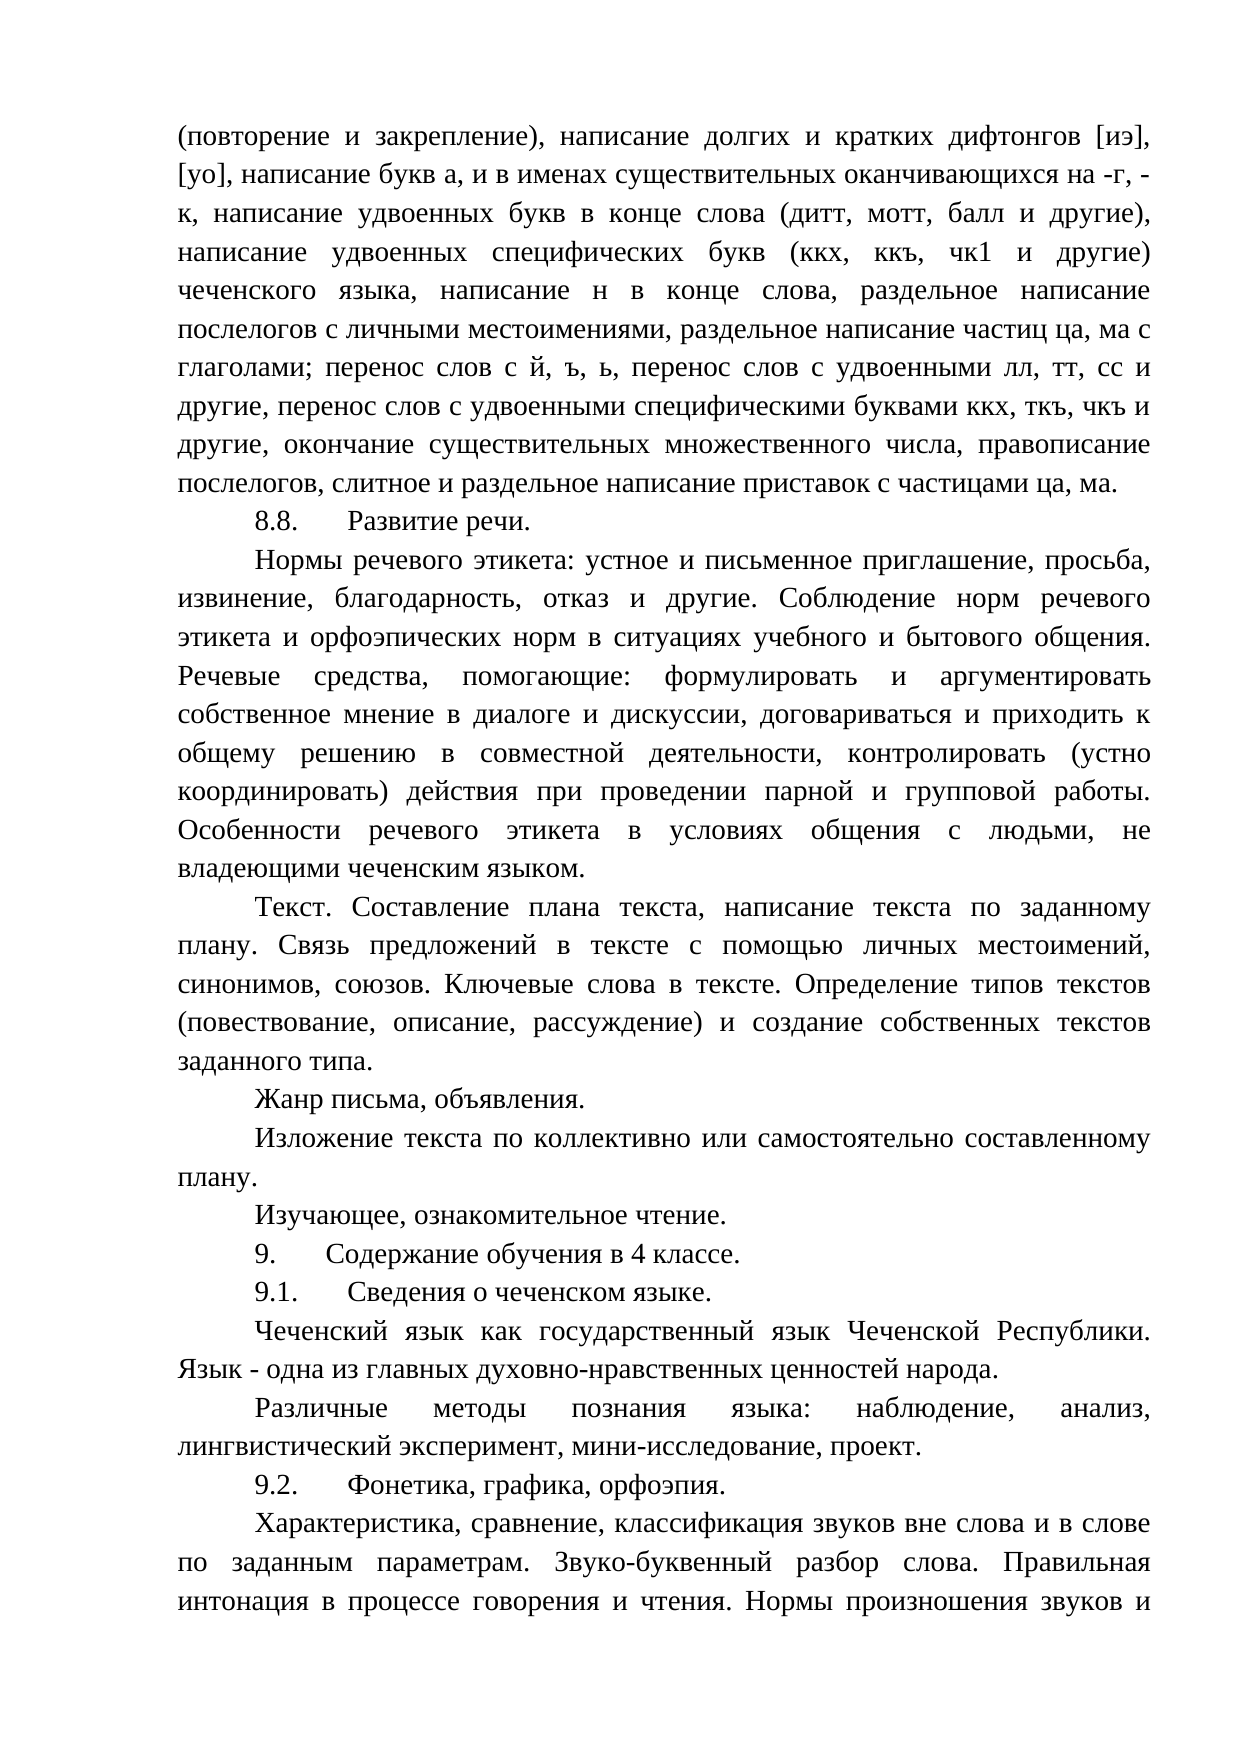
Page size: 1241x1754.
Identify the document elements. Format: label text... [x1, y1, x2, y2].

list Содержание обучения в 4 классе. [177, 1236, 1152, 1269]
list Развитие речи. [177, 503, 1152, 537]
text Текст. Составление плана текста, написание текста по заданному плану. Связь предложений в тексте с помощью личных местоимений, синонимов, союзов. Ключевые слова в тексте. Определение типов текстов (повествование, описание, рассуждение) и создание собственных текстов заданного типа. [177, 889, 1152, 1077]
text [177, 1506, 1152, 1616]
list Фонетика, графика, орфоэпия. [177, 1467, 1152, 1501]
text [177, 118, 1152, 498]
text Чеченский язык как государственный язык Чеченской Республики. Язык - одна из главных духовно-нравственных ценностей народа. [177, 1313, 1152, 1385]
text Изложение текста по коллективно или самостоятельно составленному плану. [177, 1120, 1152, 1192]
text Нормы речевого этикета: устное и письменное приглашение, просьба, извинение, благодарность, отказ и другие. Соблюдение норм речевого этикета и орфоэпических норм в ситуациях учебного и бытового общения. Речевые средства, помогающие: формулировать и аргументировать собственное мнение в диалоге и дискуссии, договариваться и приходить к общему решению в совместной деятельности, контролировать (устно координировать) действия при проведении парной и групповой работы. Особенности речевого этикета в условиях общения с людьми, не владеющими чеченским языком. [177, 542, 1152, 884]
text Различные методы познания языка: наблюдение, анализ, лингвистический эксперимент, мини-исследование, проект. [177, 1390, 1152, 1462]
text Жанр письма, объявления. [177, 1082, 1152, 1115]
list Сведения о чеченском языке. [177, 1274, 1152, 1308]
text Изучающее, ознакомительное чтение. [177, 1197, 1152, 1231]
